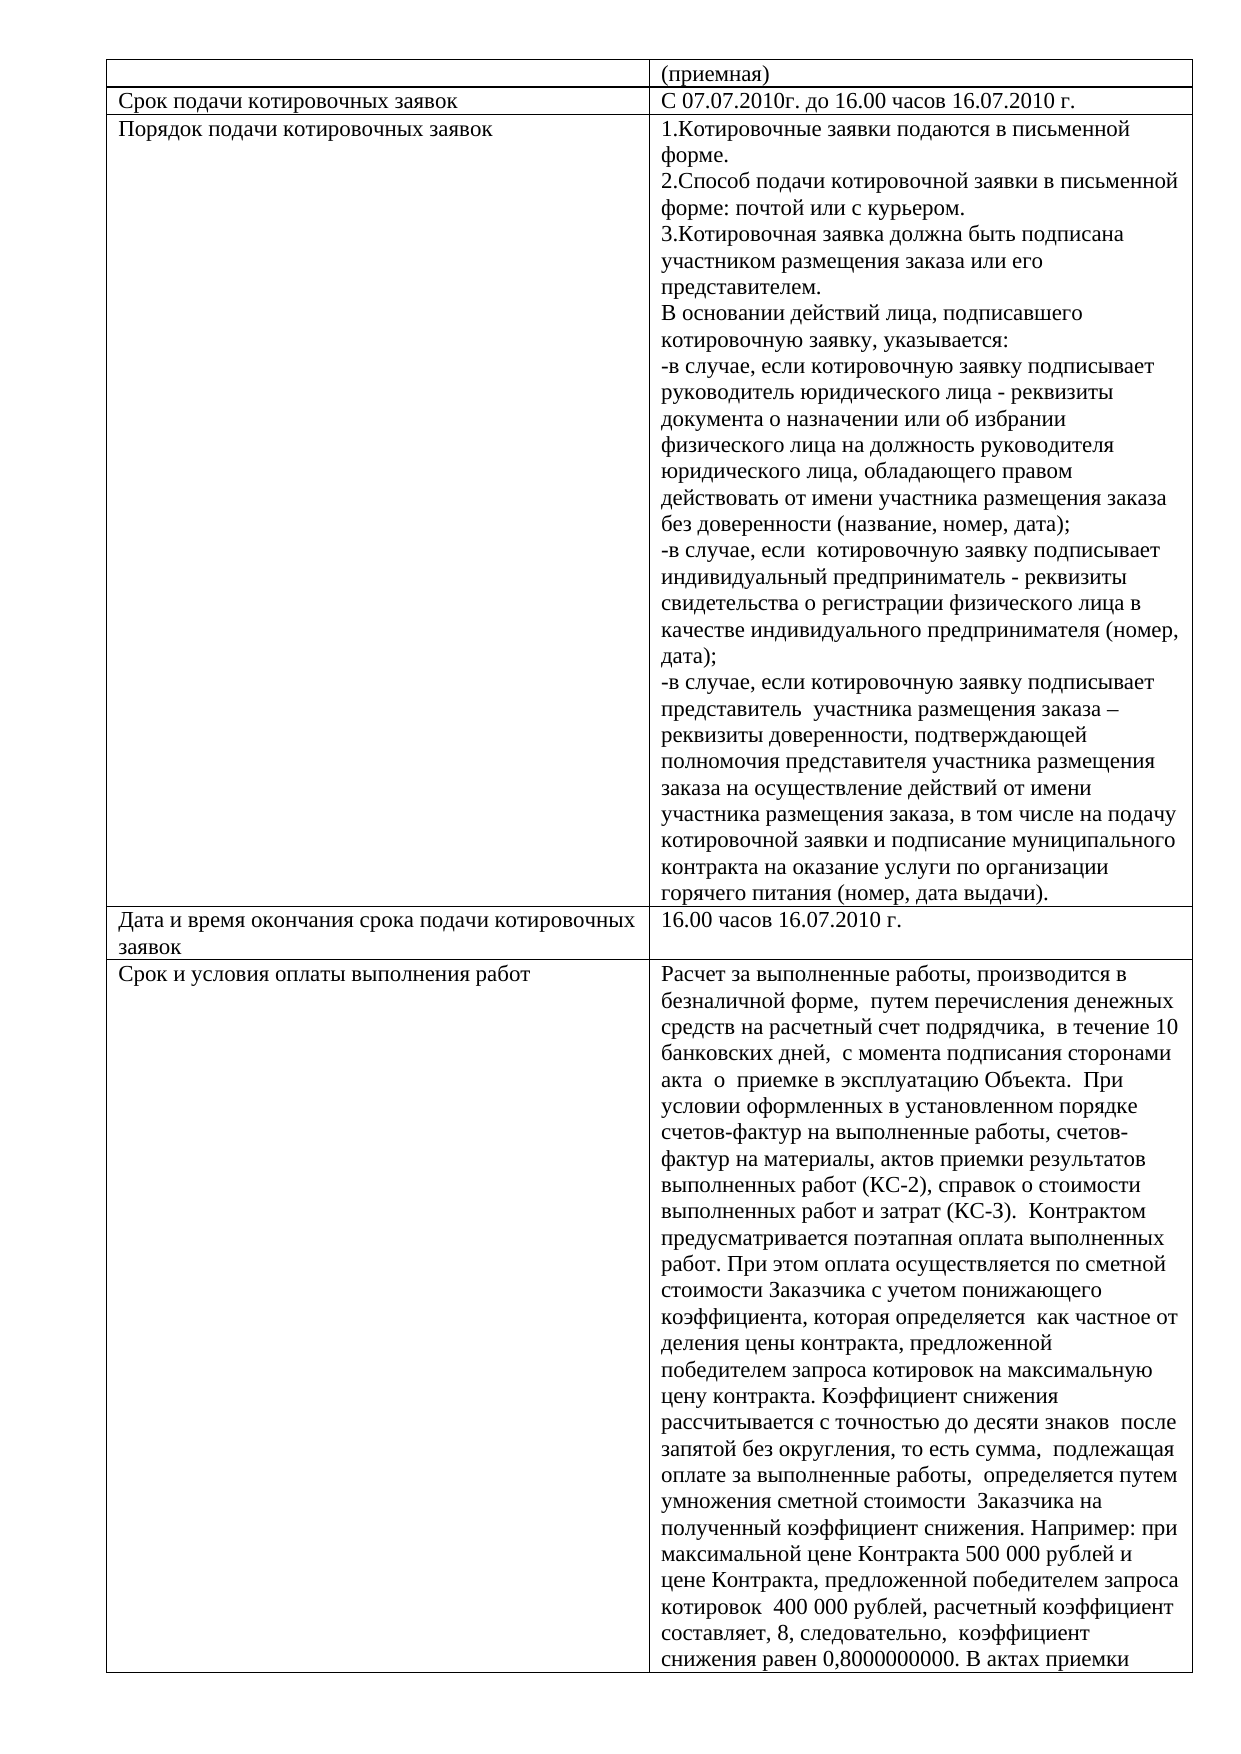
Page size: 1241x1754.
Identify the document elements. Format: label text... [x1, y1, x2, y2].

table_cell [107, 60, 649, 86]
table_cell Порядок подачи котировочных заявок [107, 115, 649, 906]
table_cell 1.Котировочные заявки подаются в письменной форме. 2.Способ подачи котировочной заявки в письменной форме: почтой или с курьером. 3.Котировочная заявка должна быть подписана участником размещения заказа или его представителем. В основании действий лица, подписавшего котировочную заявку, указывается: -в случае, если котировочную заявку подписывает руководитель юридического лица - реквизиты документа о назначении или об избрании физического лица на должность руководителя юридического лица, обладающего правом действовать от имени участника размещения заказа без доверенности (название, номер, дата); -в случае, если котировочную заявку подписывает индивидуальный предприниматель - реквизиты свидетельства о регистрации физического лица в качестве индивидуального предпринимателя (номер, дата); -в случае, если котировочную заявку подписывает представитель участника размещения заказа – реквизиты доверенности, подтверждающей полномочия представителя участника размещения заказа на осуществление действий от имени участника размещения заказа, в том числе на подачу котировочной заявки и подписание муниципального контракта на оказание услуги по организации горячего питания (номер, дата выдачи). [650, 115, 1192, 906]
table_cell Срок подачи котировочных заявок [107, 88, 649, 114]
table_cell Дата и время окончания срока подачи котировочных заявок [107, 907, 649, 959]
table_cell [650, 960, 1192, 1672]
table_cell 16.00 часов 16.07.2010 г. [650, 907, 1192, 959]
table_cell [650, 60, 1192, 86]
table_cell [107, 960, 649, 1672]
table_cell С 07.07.2010г. до 16.00 часов 16.07.2010 г. [650, 88, 1192, 114]
